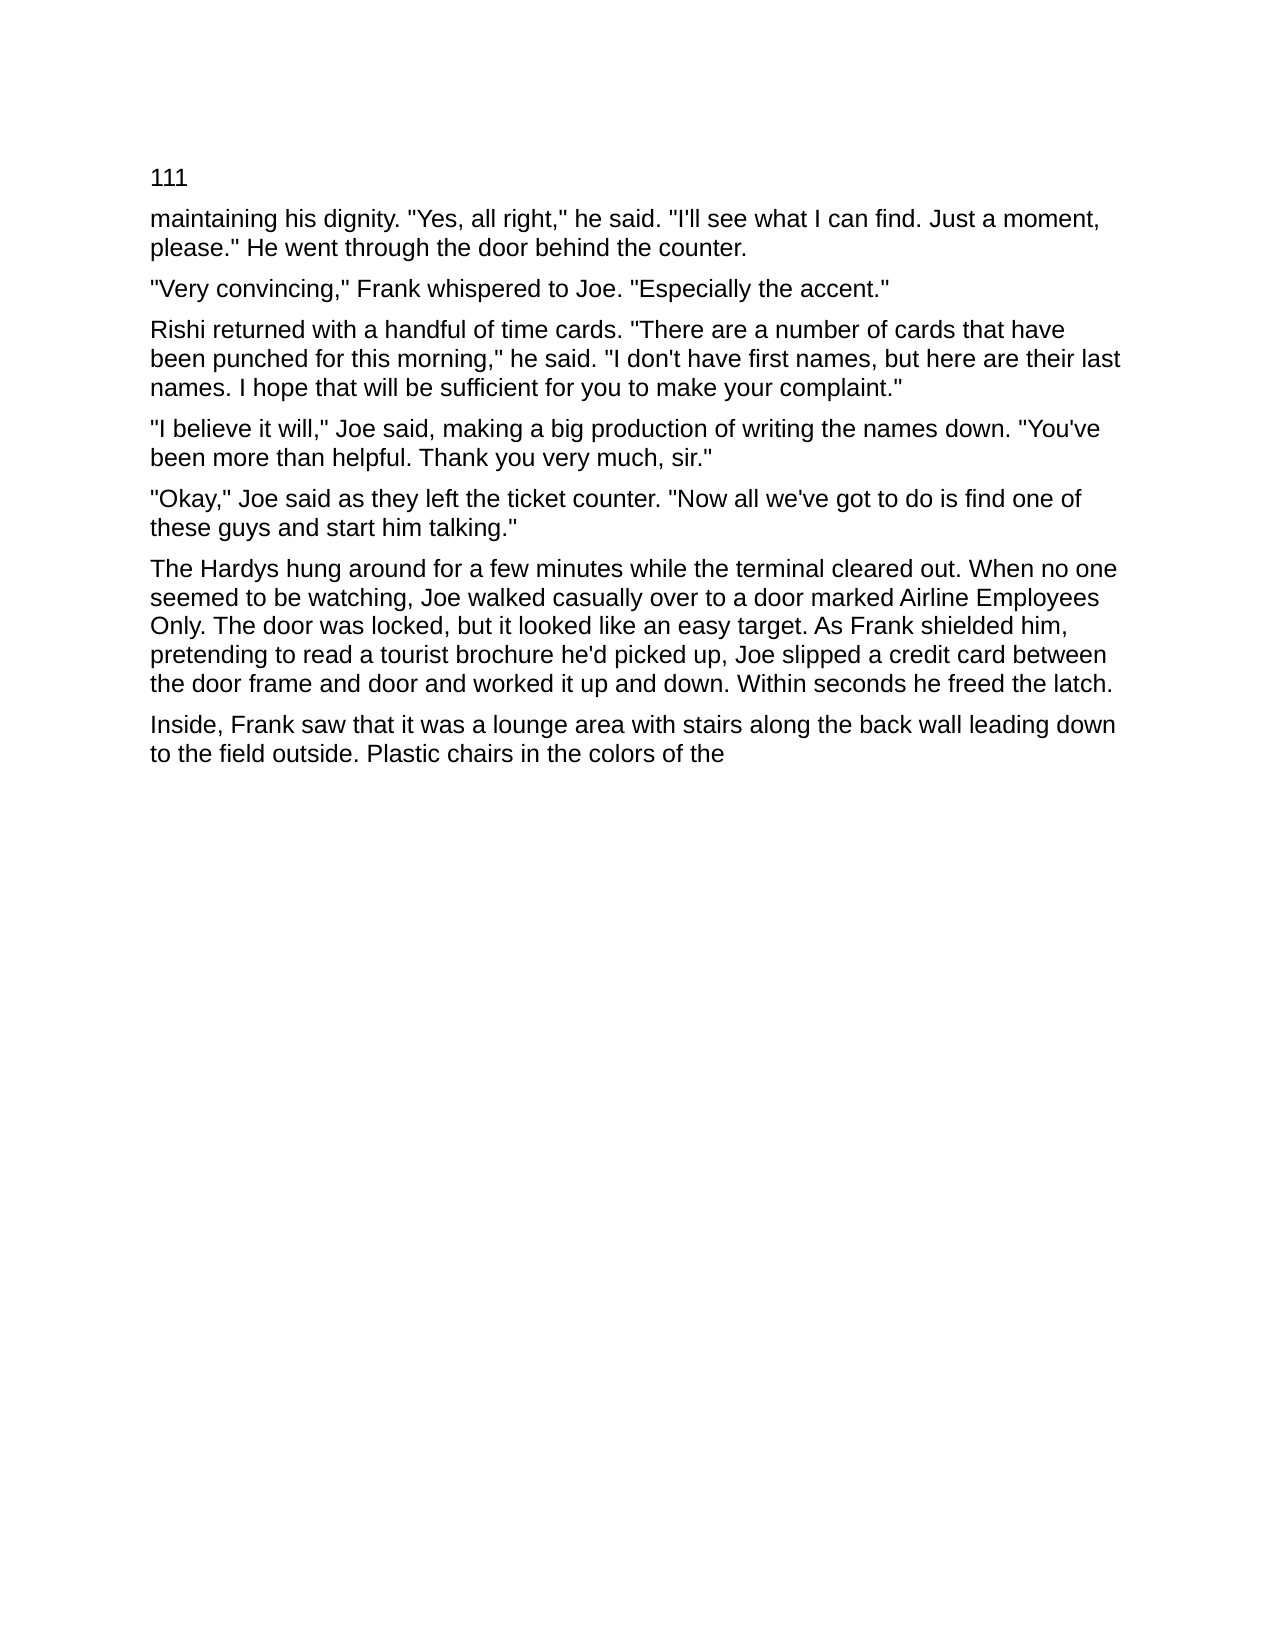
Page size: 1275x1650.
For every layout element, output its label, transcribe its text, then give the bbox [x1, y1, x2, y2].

text "I believe it will," Joe said, making a big production of writing the names down. "You've been more than helpful. Thank you very much, sir." [150, 414, 1125, 471]
text 111 [150, 162, 1125, 191]
text maintaining his dignity. "Yes, all right," he said. "I'll see what I can find. Just a moment, please." He went through the door behind the counter. [150, 204, 1125, 261]
text "Okay," Joe said as they left the ticket counter. "Now all we've got to do is find one of these guys and start him talking." [150, 484, 1125, 541]
text Rishi returned with a handful of time cards. "There are a number of cards that have been punched for this morning," he said. "I don't have first names, but here are their last names. I hope that will be sufficient for you to make your complaint." [150, 315, 1125, 401]
text "Very convincing," Frank whispered to Joe. "Especially the accent." [150, 274, 1125, 302]
text The Hardys hung around for a few minutes while the terminal cleared out. When no one seemed to be watching, Joe walked casually over to a door marked Airline Employees Only. The door was locked, but it looked like an easy target. As Frank shielded him, pretending to read a tourist brochure he'd picked up, Joe slipped a credit card between the door frame and door and worked it up and down. Within seconds he freed the latch. [150, 554, 1125, 697]
text Inside, Frank saw that it was a lounge area with stairs along the back wall leading down to the field outside. Plastic chairs in the colors of the [150, 710, 1125, 767]
